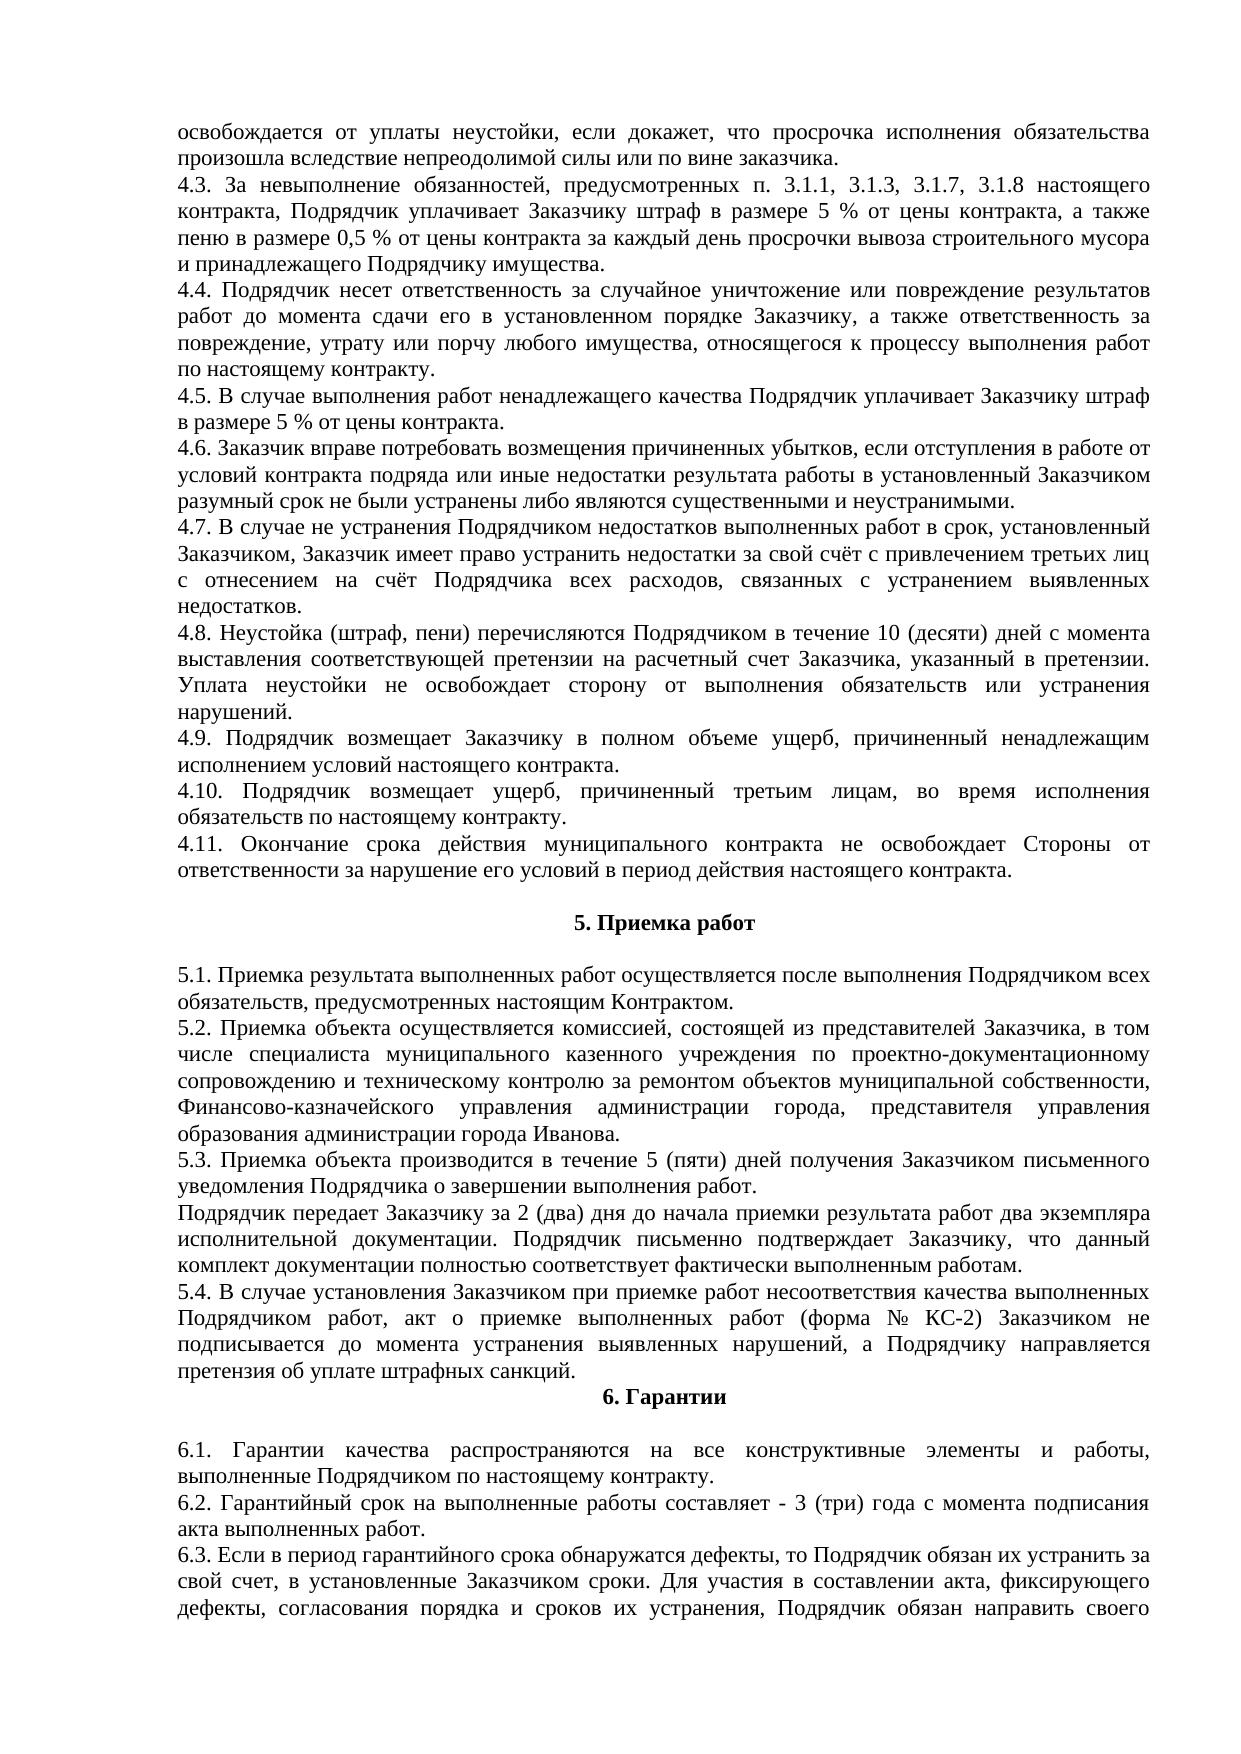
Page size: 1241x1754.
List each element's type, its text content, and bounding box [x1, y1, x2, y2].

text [177, 118, 1152, 171]
text 5. Приемка работ [177, 909, 1152, 935]
text 4.7. В случае не устранения Подрядчиком недостатков выполненных работ в срок, установленный Заказчиком, Заказчик имеет право устранить недостатки за свой счёт с привлечением третьих лиц с отнесением на счёт Подрядчика всех расходов, связанных с устранением выявленных недостатков. [177, 513, 1152, 619]
text 6. Гарантии [177, 1383, 1152, 1409]
text 5.4. В случае установления Заказчиком при приемке работ несоответствия качества выполненных Подрядчиком работ, акт о приемке выполненных работ (форма № КС-2) Заказчиком не подписывается до момента устранения выявленных нарушений, а Подрядчику направляется претензия об уплате штрафных санкций. [177, 1278, 1152, 1383]
text Подрядчик передает Заказчику за 2 (два) дня до начала приемки результата работ два экземпляра исполнительной документации. Подрядчик письменно подтверждает Заказчику, что данный комплект документации полностью соответствует фактически выполненным работам. [177, 1199, 1152, 1278]
text 4.4. Подрядчик несет ответственность за случайное уничтожение или повреждение результатов работ до момента сдачи его в установленном порядке Заказчику, а также ответственность за повреждение, утрату или порчу любого имущества, относящегося к процессу выполнения работ по настоящему контракту. [177, 276, 1152, 382]
text 4.10. Подрядчик возмещает ущерб, причиненный третьим лицам, во время исполнения обязательств по настоящему контракту. [177, 777, 1152, 830]
text 5.3. Приемка объекта производится в течение 5 (пяти) дней получения Заказчиком письменного уведомления Подрядчика о завершении выполнения работ. [177, 1146, 1152, 1199]
text 4.9. Подрядчик возмещает Заказчику в полном объеме ущерб, причиненный ненадлежащим исполнением условий настоящего контракта. [177, 724, 1152, 777]
text 4.5. В случае выполнения работ ненадлежащего качества Подрядчик уплачивает Заказчику штраф в размере 5 % от цены контракта. [177, 382, 1152, 434]
text 5.2. Приемка объекта осуществляется комиссией, состоящей из представителей Заказчика, в том числе специалиста муниципального казенного учреждения по проектно-документационному сопровождению и техническому контролю за ремонтом объектов муниципальной собственности, Финансово-казначейского управления администрации города, представителя управления образования администрации города Иванова. [177, 1014, 1152, 1146]
text 4.3. За невыполнение обязанностей, предусмотренных п. 3.1.1, 3.1.3, 3.1.7, 3.1.8 настоящего контракта, Подрядчик уплачивает Заказчику штраф в размере 5 % от цены контракта, а также пеню в размере 0,5 % от цены контракта за каждый день просрочки вывоза строительного мусора и принадлежащего Подрядчику имущества. [177, 171, 1152, 276]
text 6.2. Гарантийный срок на выполненные работы составляет - 3 (три) года с момента подписания акта выполненных работ. [177, 1488, 1152, 1541]
text 4.11. Окончание срока действия муниципального контракта не освобождает Стороны от ответственности за нарушение его условий в период действия настоящего контракта. [177, 830, 1152, 882]
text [177, 1541, 1152, 1620]
text 4.6. Заказчик вправе потребовать возмещения причиненных убытков, если отступления в работе от условий контракта подряда или иные недостатки результата работы в установленный Заказчиком разумный срок не были устранены либо являются существенными и неустранимыми. [177, 434, 1152, 513]
text 4.8. Неустойка (штраф, пени) перечисляются Подрядчиком в течение 10 (десяти) дней с момента выставления соответствующей претензии на расчетный счет Заказчика, указанный в претензии. Уплата неустойки не освобождает сторону от выполнения обязательств или устранения нарушений. [177, 619, 1152, 724]
text 5.1. Приемка результата выполненных работ осуществляется после выполнения Подрядчиком всех обязательств, предусмотренных настоящим Контрактом. [177, 961, 1152, 1014]
text 6.1. Гарантии качества распространяются на все конструктивные элементы и работы, выполненные Подрядчиком по настоящему контракту. [177, 1436, 1152, 1488]
